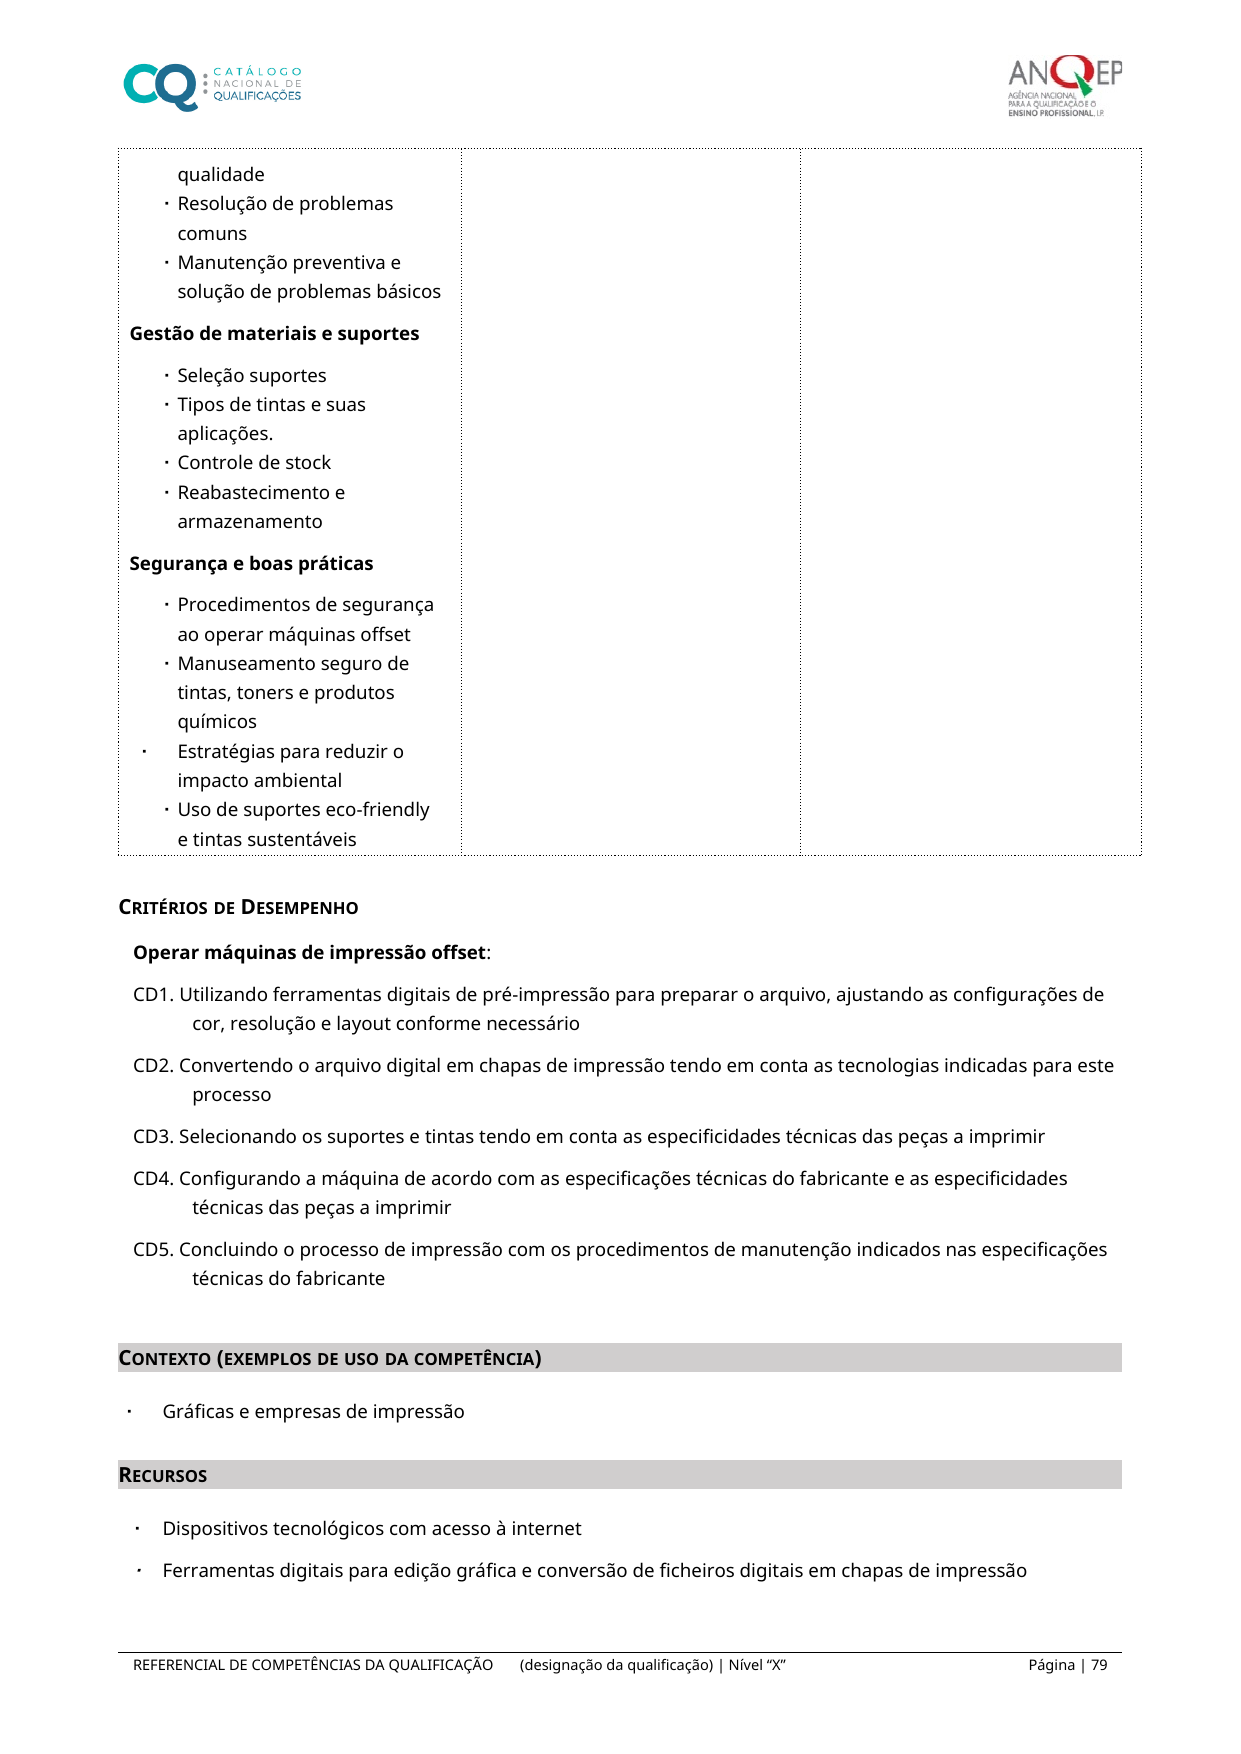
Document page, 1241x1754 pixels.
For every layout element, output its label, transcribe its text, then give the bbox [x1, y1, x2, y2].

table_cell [801, 148, 1141, 855]
text Recursos [118, 1460, 1122, 1489]
text CD2. Convertendo o arquivo digital em chapas de impressão tendo em conta as tecnologias indicadas para este processo [133, 1052, 1122, 1107]
text Contexto (exemplos de uso da competência) [118, 1343, 1122, 1372]
text Critérios de Desempenho [118, 892, 1122, 921]
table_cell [118, 148, 461, 855]
list Ferramentas digitais para edição gráfica e conversão de ficheiros digitais em chapas de impressão [133, 1557, 1122, 1583]
picture [118, 46, 306, 130]
list Gráficas e empresas de impressão [125, 1398, 1122, 1456]
text CD3. Selecionando os suportes e tintas tendo em conta as especificidades técnicas das peças a imprimir [133, 1123, 1122, 1149]
list Dispositivos tecnológicos com acesso à internet [133, 1515, 1122, 1541]
text CD4. Configurando a máquina de acordo com as especificações técnicas do fabricante e as especificidades técnicas das peças a imprimir [133, 1165, 1122, 1220]
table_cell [461, 148, 801, 855]
text Operar máquinas de impressão offset: [133, 939, 1122, 965]
text CD5. Concluindo o processo de impressão com os procedimentos de manutenção indicados nas especificações técnicas do fabricante [133, 1236, 1122, 1291]
text CD1. Utilizando ferramentas digitais de pré-impressão para preparar o arquivo, ajustando as configurações de cor, resolução e layout conforme necessário [133, 981, 1122, 1036]
picture [1008, 55, 1123, 119]
